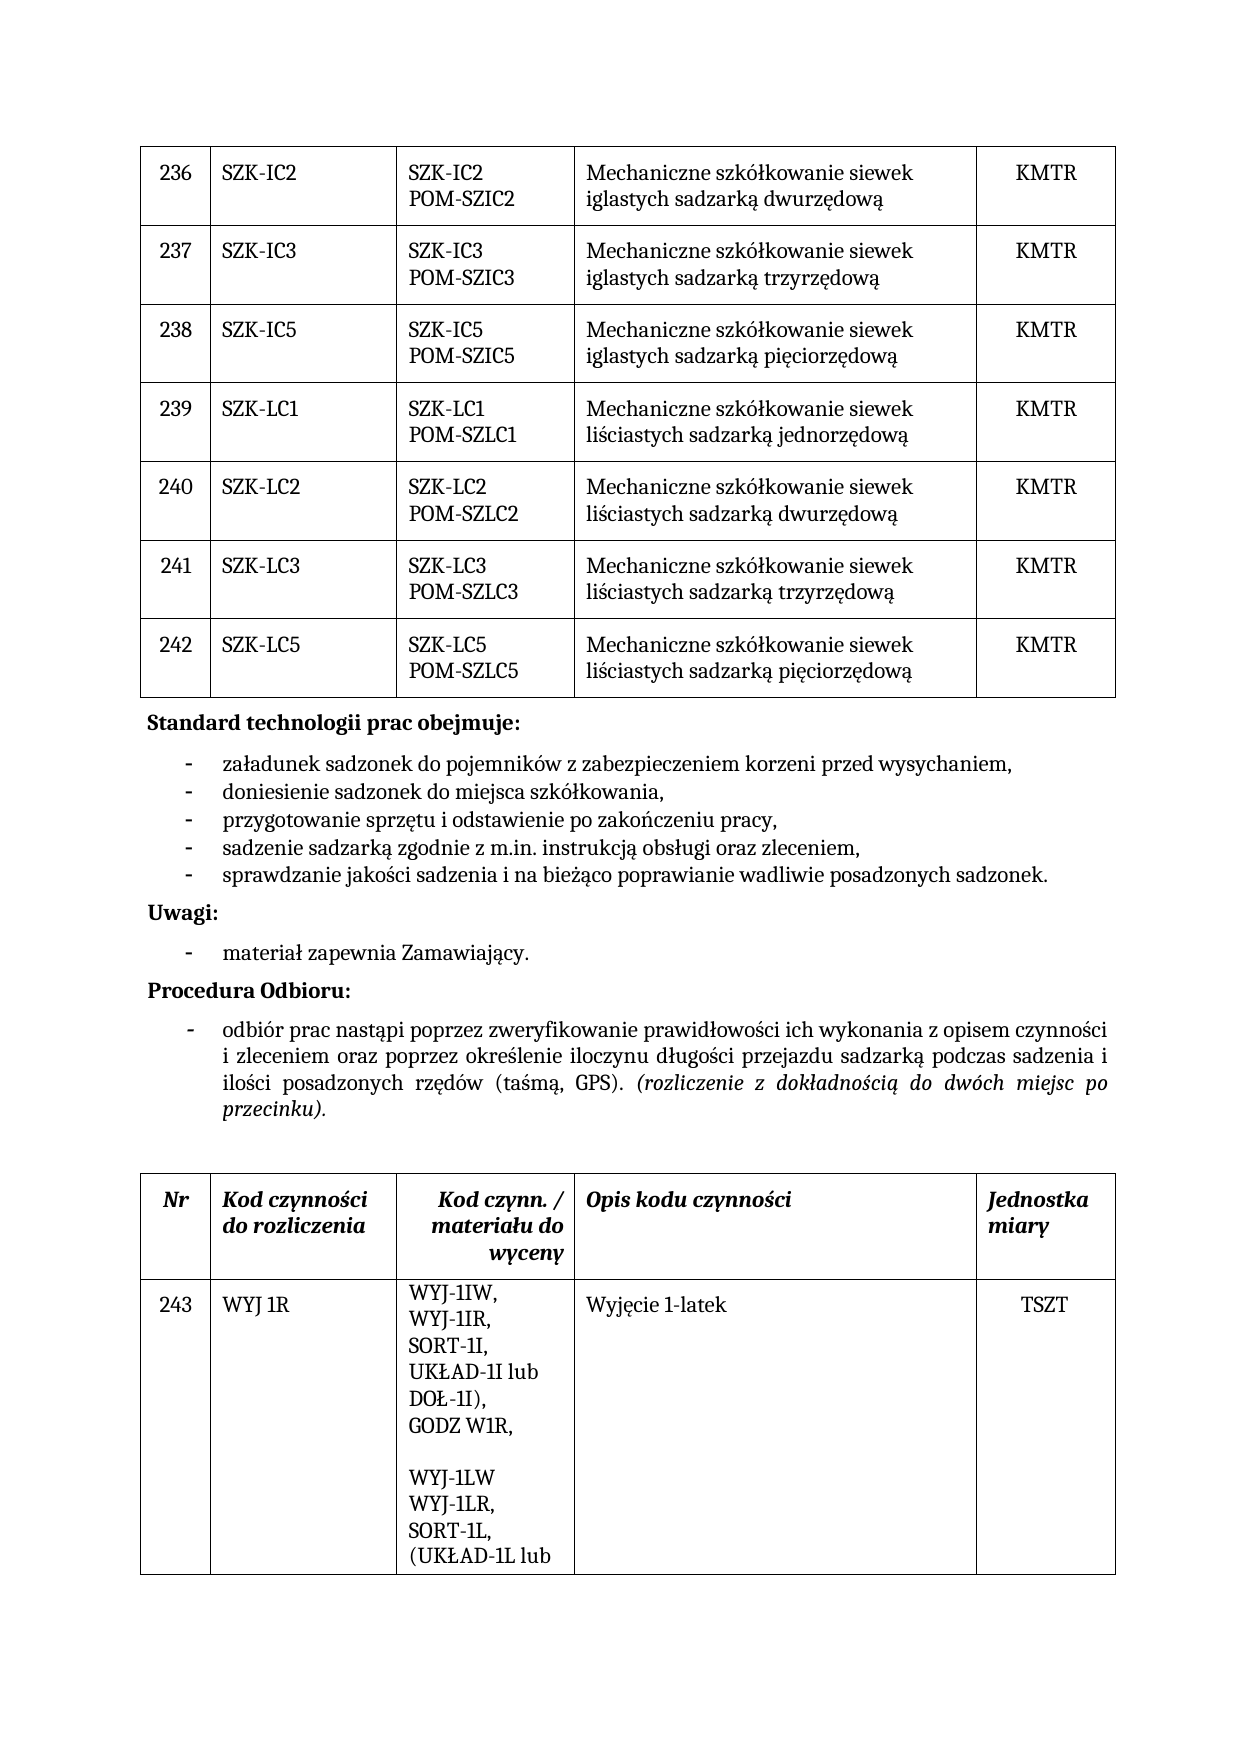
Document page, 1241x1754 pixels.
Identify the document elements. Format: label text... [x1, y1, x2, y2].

subtitle Procedura Odbioru: [147, 978, 1138, 1004]
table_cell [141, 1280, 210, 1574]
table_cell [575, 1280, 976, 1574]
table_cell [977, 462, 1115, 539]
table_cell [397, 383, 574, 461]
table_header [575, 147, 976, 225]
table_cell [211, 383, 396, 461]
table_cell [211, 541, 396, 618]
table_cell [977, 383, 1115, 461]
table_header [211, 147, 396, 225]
list odbiór prac nastąpi poprzez zweryfikowanie prawidłowości ich wykonania z opisem czynności i zleceniem oraz poprzez określenie iloczynu długości przejazdu sadzarką podczas sadzenia i ilości posadzonych rzędów (taśmą, GPS). (rozliczenie z dokładnością do dwóch miejsc po przecinku). [185, 1017, 1108, 1122]
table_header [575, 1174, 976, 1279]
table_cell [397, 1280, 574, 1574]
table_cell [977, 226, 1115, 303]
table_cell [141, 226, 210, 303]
list załadunek sadzonek do pojemników z zabezpieczeniem korzeni przed wysychaniem, [185, 749, 1138, 777]
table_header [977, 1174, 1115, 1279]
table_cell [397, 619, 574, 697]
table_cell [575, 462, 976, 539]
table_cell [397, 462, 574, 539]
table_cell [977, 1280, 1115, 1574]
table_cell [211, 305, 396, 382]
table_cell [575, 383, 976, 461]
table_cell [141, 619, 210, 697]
subtitle Standard technologii prac obejmuje: [147, 710, 1138, 736]
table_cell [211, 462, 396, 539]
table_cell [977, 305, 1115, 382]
list sadzenie sadzarką zgodnie z m.in. instrukcją obsługi oraz zleceniem, [185, 833, 1138, 861]
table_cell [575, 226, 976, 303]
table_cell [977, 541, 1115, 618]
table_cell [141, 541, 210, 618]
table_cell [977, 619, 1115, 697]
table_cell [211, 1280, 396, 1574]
subtitle Uwagi: [147, 900, 1138, 927]
list materiał zapewnia Zamawiający. [185, 939, 1138, 966]
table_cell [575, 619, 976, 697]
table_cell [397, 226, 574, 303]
list przygotowanie sprzętu i odstawienie po zakończeniu pracy, [185, 805, 1138, 833]
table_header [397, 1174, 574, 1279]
list doniesienie sadzonek do miejsca szkółkowania, [185, 777, 1138, 805]
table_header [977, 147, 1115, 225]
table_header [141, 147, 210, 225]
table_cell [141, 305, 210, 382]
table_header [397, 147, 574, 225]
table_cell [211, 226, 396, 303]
list sprawdzanie jakości sadzenia i na bieżąco poprawianie wadliwie posadzonych sadzonek. [185, 861, 1138, 888]
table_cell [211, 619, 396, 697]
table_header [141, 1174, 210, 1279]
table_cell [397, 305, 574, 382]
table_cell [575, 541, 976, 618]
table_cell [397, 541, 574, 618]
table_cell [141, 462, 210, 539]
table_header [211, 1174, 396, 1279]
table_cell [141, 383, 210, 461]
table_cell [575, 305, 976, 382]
